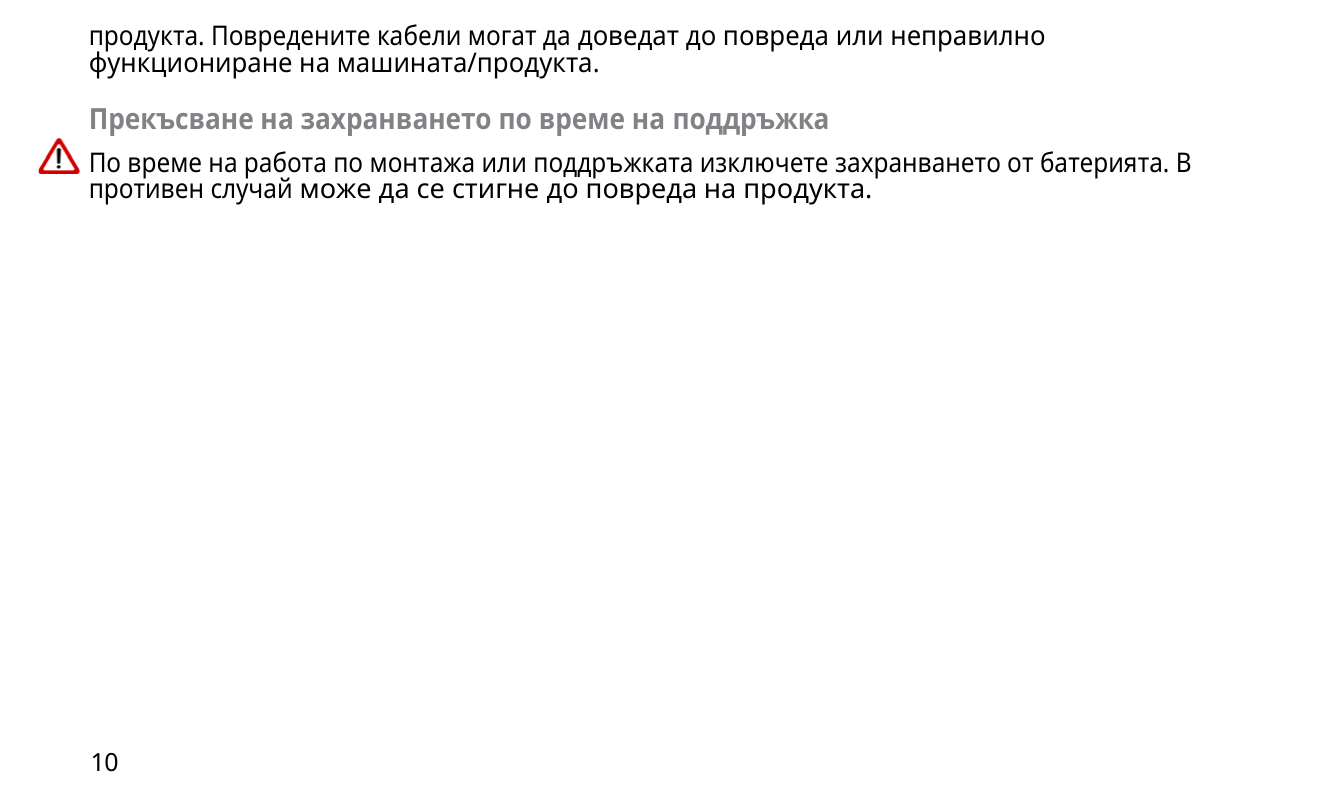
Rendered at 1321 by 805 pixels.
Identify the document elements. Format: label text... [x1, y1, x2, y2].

picture [38, 138, 80, 174]
subtitle Прекъсване на захранването по време на поддръжка [88, 98, 1258, 138]
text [88, 23, 1232, 81]
text По време на работа по монтажа или поддръжката изключете захранването от батерията. В противен случай може да се стигне до повреда на продукта. [88, 149, 1232, 207]
